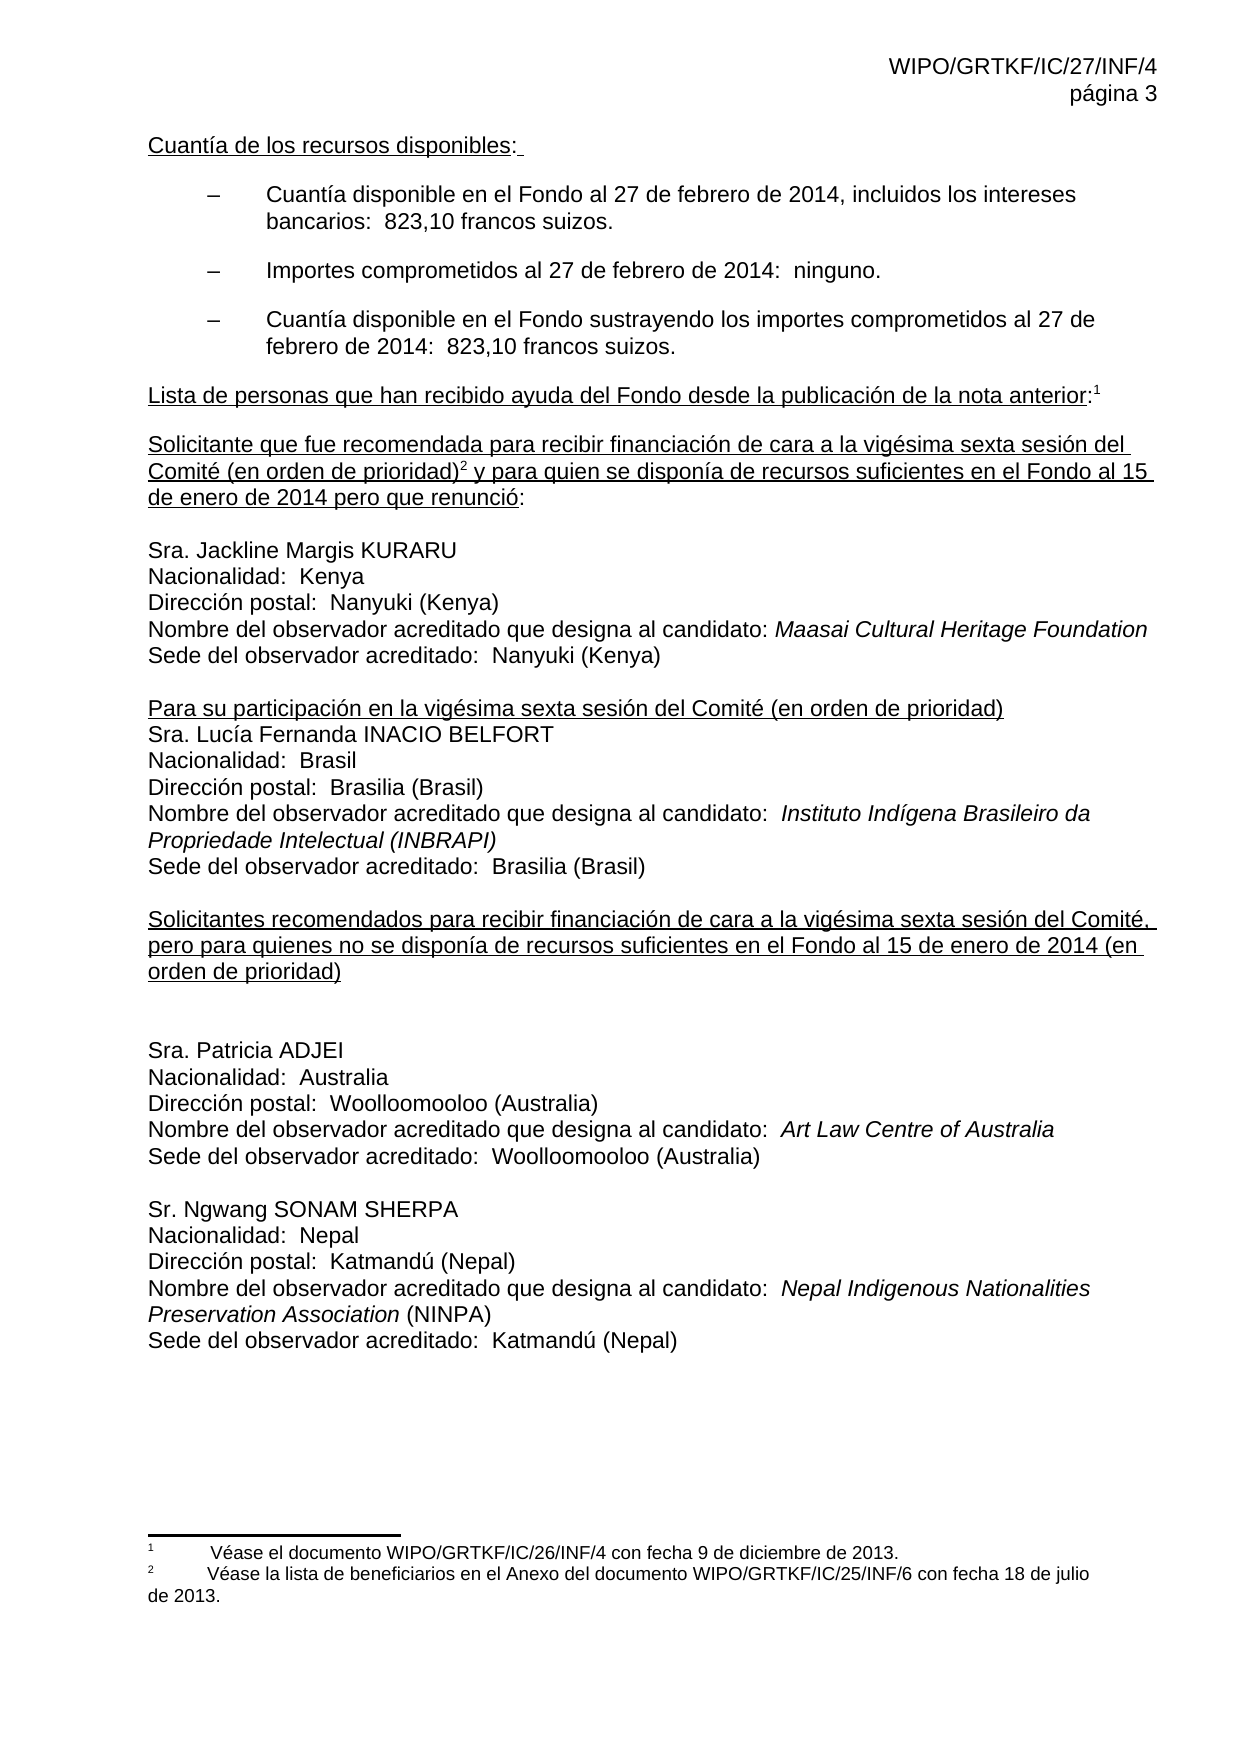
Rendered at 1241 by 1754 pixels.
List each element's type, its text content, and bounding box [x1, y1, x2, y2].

text Nacionalidad: Nepal [148, 1222, 1157, 1248]
text Sede del observador acreditado: Nanyuki (Kenya) [148, 642, 1157, 668]
text Nombre del observador acreditado que designa al candidato: Art Law Centre of Australia [148, 1116, 1157, 1143]
text Solicitante que fue recomendada para recibir financiación de cara a la vigésima sexta sesión del Comité (en orden de prioridad) y para quien se disponía de recursos suficientes en el Fondo al 15 de enero de 2014 pero que renunció: [148, 431, 1157, 510]
text Sede del observador acreditado: Brasilia (Brasil) [148, 853, 1157, 879]
text Nacionalidad: Kenya [148, 563, 1157, 589]
text Solicitantes recomendados para recibir financiación de cara a la vigésima sexta sesión del Comité, pero para quienes no se disponía de recursos suficientes en el Fondo al 15 de enero de 2014 (en orden de prioridad) [148, 906, 1157, 928]
list – Cuantía disponible en el Fondo sustrayendo los importes comprometidos al 27 de febrero de 2014: 823,10 francos suizos. [207, 306, 1157, 359]
list – Cuantía disponible en el Fondo al 27 de febrero de 2014, incluidos los intereses bancarios: 823,10 francos suizos. [207, 181, 1157, 234]
text Nombre del observador acreditado que designa al candidato: Instituto Indígena Brasileiro da Propriedade Intelectual (INBRAPI) [148, 800, 1157, 853]
text Sede del observador acreditado: Woolloomooloo (Australia) [148, 1143, 1157, 1169]
text Dirección postal: Brasilia (Brasil) [148, 774, 1157, 800]
text Nombre del observador acreditado que designa al candidato: Maasai Cultural Heritage Foundation [148, 616, 1157, 642]
text Sr. Ngwang SONAM SHERPA [148, 1196, 1157, 1222]
text Solicitantes recomendados para recibir financiación de cara a la vigésima sexta sesión del Comité, pero para quienes no se disponía de recursos suficientes en el Fondo al 15 de enero de 2014 (en orden de prioridad) [148, 930, 1157, 985]
text Nacionalidad: Australia [148, 1064, 1157, 1090]
text Para su participación en la vigésima sexta sesión del Comité (en orden de prioridad) [148, 695, 1157, 721]
list – Importes comprometidos al 27 de febrero de 2014: ninguno. [207, 257, 1157, 283]
text Nombre del observador acreditado que designa al candidato: Nepal Indigenous Nationalities Preservation Association (NINPA) [148, 1274, 1157, 1327]
text Sra. Patricia ADJEI [148, 1037, 1157, 1064]
text Dirección postal: Nanyuki (Kenya) [148, 589, 1157, 616]
text Sede del observador acreditado: Katmandú (Nepal) [148, 1327, 1157, 1354]
list Lista de personas que han recibido ayuda del Fondo desde la publicación de la nota anterior: [148, 382, 1157, 408]
list Cuantía de los recursos disponibles: [148, 132, 1157, 158]
text Dirección postal: Katmandú (Nepal) [148, 1248, 1157, 1274]
text Dirección postal: Woolloomooloo (Australia) [148, 1090, 1157, 1116]
text Sra. Jackline Margis KURARU [148, 537, 1157, 563]
text Nacionalidad: Brasil [148, 747, 1157, 774]
text Sra. Lucía Fernanda INACIO BELFORT [148, 721, 1157, 747]
